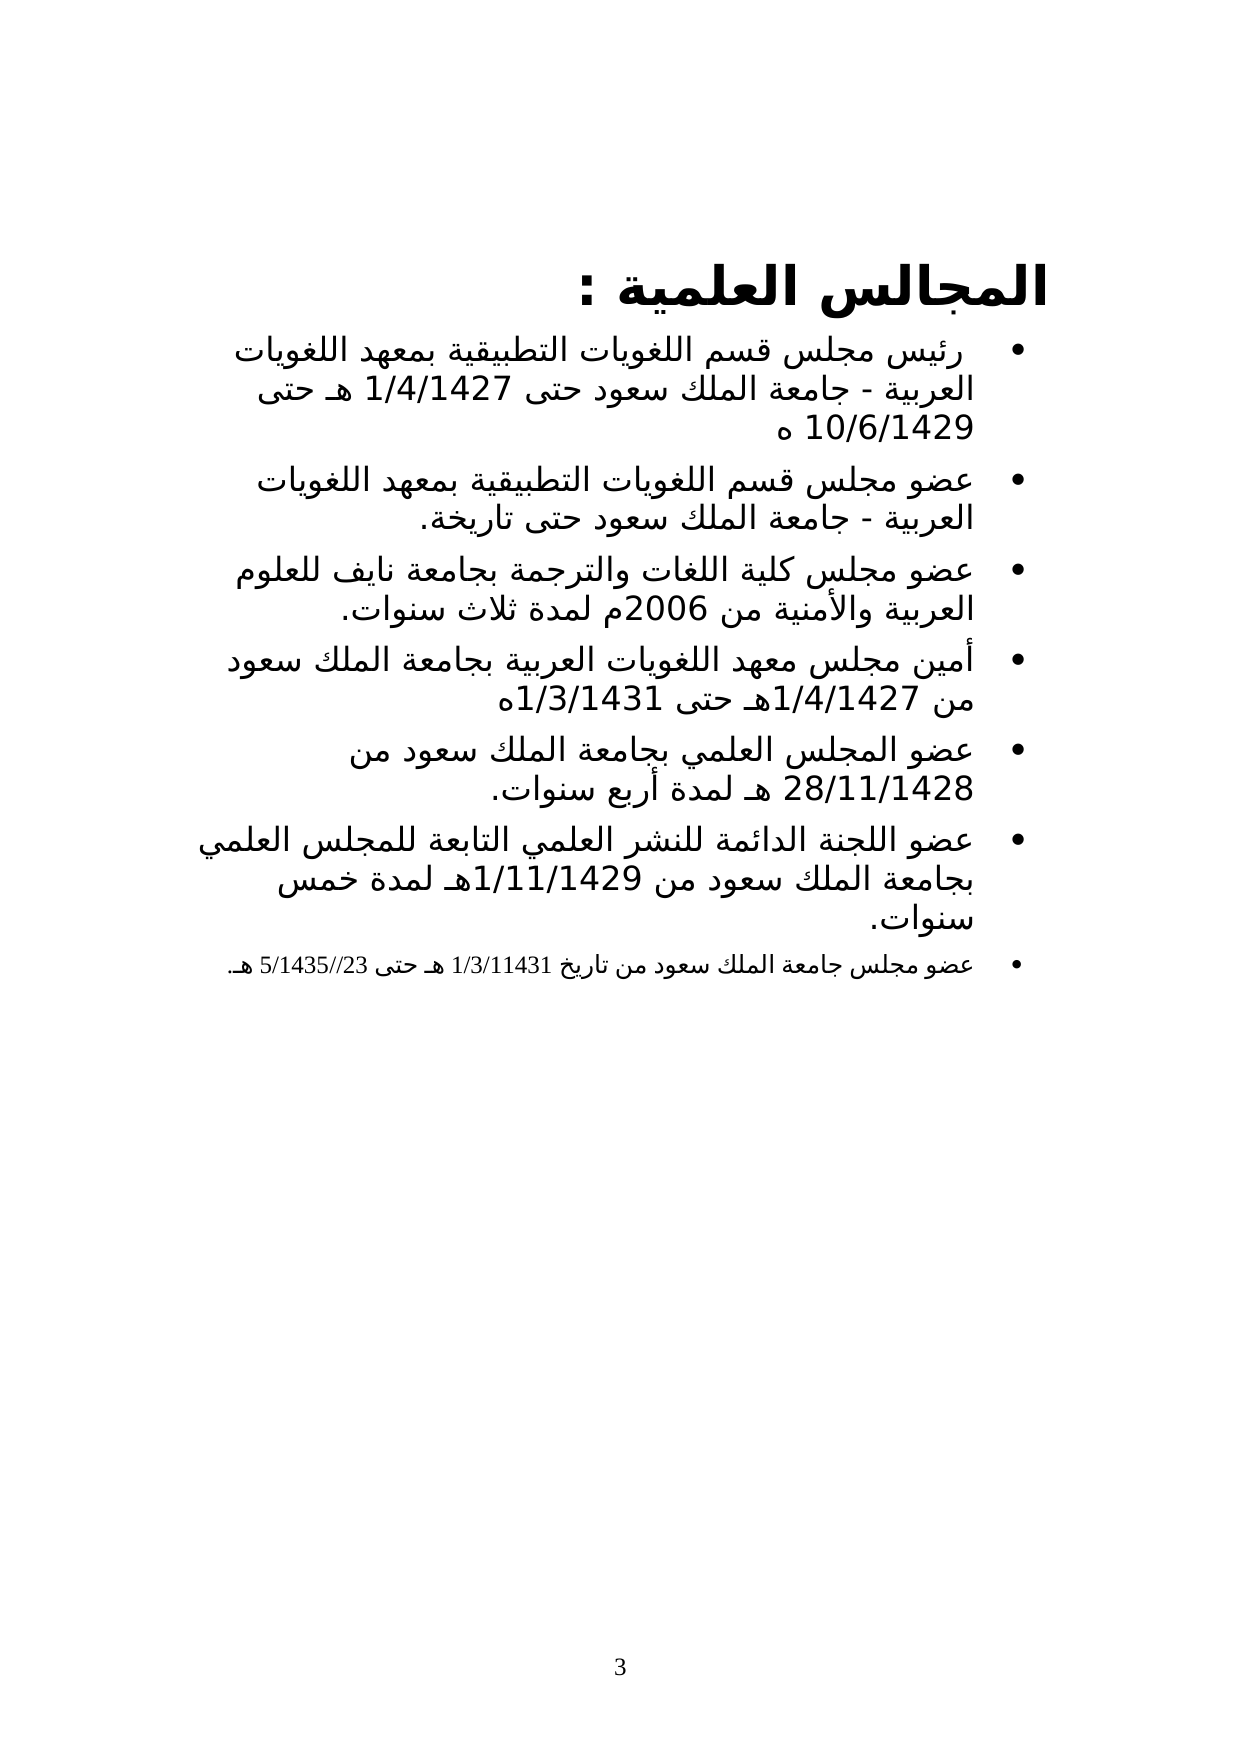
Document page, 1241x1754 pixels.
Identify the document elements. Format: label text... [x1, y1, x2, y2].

text المجالس العلمية : [187, 255, 1050, 318]
subtitle عضو اللجنة الدائمة للنشر العلمي التابعة للمجلس العلمي بجامعة الملك سعود من 1/11/1429هـ لمدة خمس سنوات. [187, 821, 1012, 937]
subtitle رئيس مجلس قسم اللغويات التطبيقية بمعهد اللغويات العربية - جامعة الملك سعود حتى 1/4/1427 هـ حتى 10/6/1429 ه [187, 331, 1012, 447]
list عضو مجلس جامعة الملك سعود من تاريخ 1/3/11431 هـ حتى 23//5/1435 هـ. [187, 950, 1012, 979]
subtitle عضو المجلس العلمي بجامعة الملك سعود من 28/11/1428 هـ لمدة أربع سنوات. [187, 731, 1012, 808]
subtitle أمين مجلس معهد اللغويات العربية بجامعة الملك سعود من 1/4/1427هـ حتى 1/3/1431ه [187, 640, 1012, 718]
subtitle عضو مجلس كلية اللغات والترجمة بجامعة نايف للعلوم العربية والأمنية من 2006م لمدة ثلاث سنوات. [187, 550, 1012, 628]
subtitle عضو مجلس قسم اللغويات التطبيقية بمعهد اللغويات العربية - جامعة الملك سعود حتى تاريخة. [187, 460, 1012, 538]
